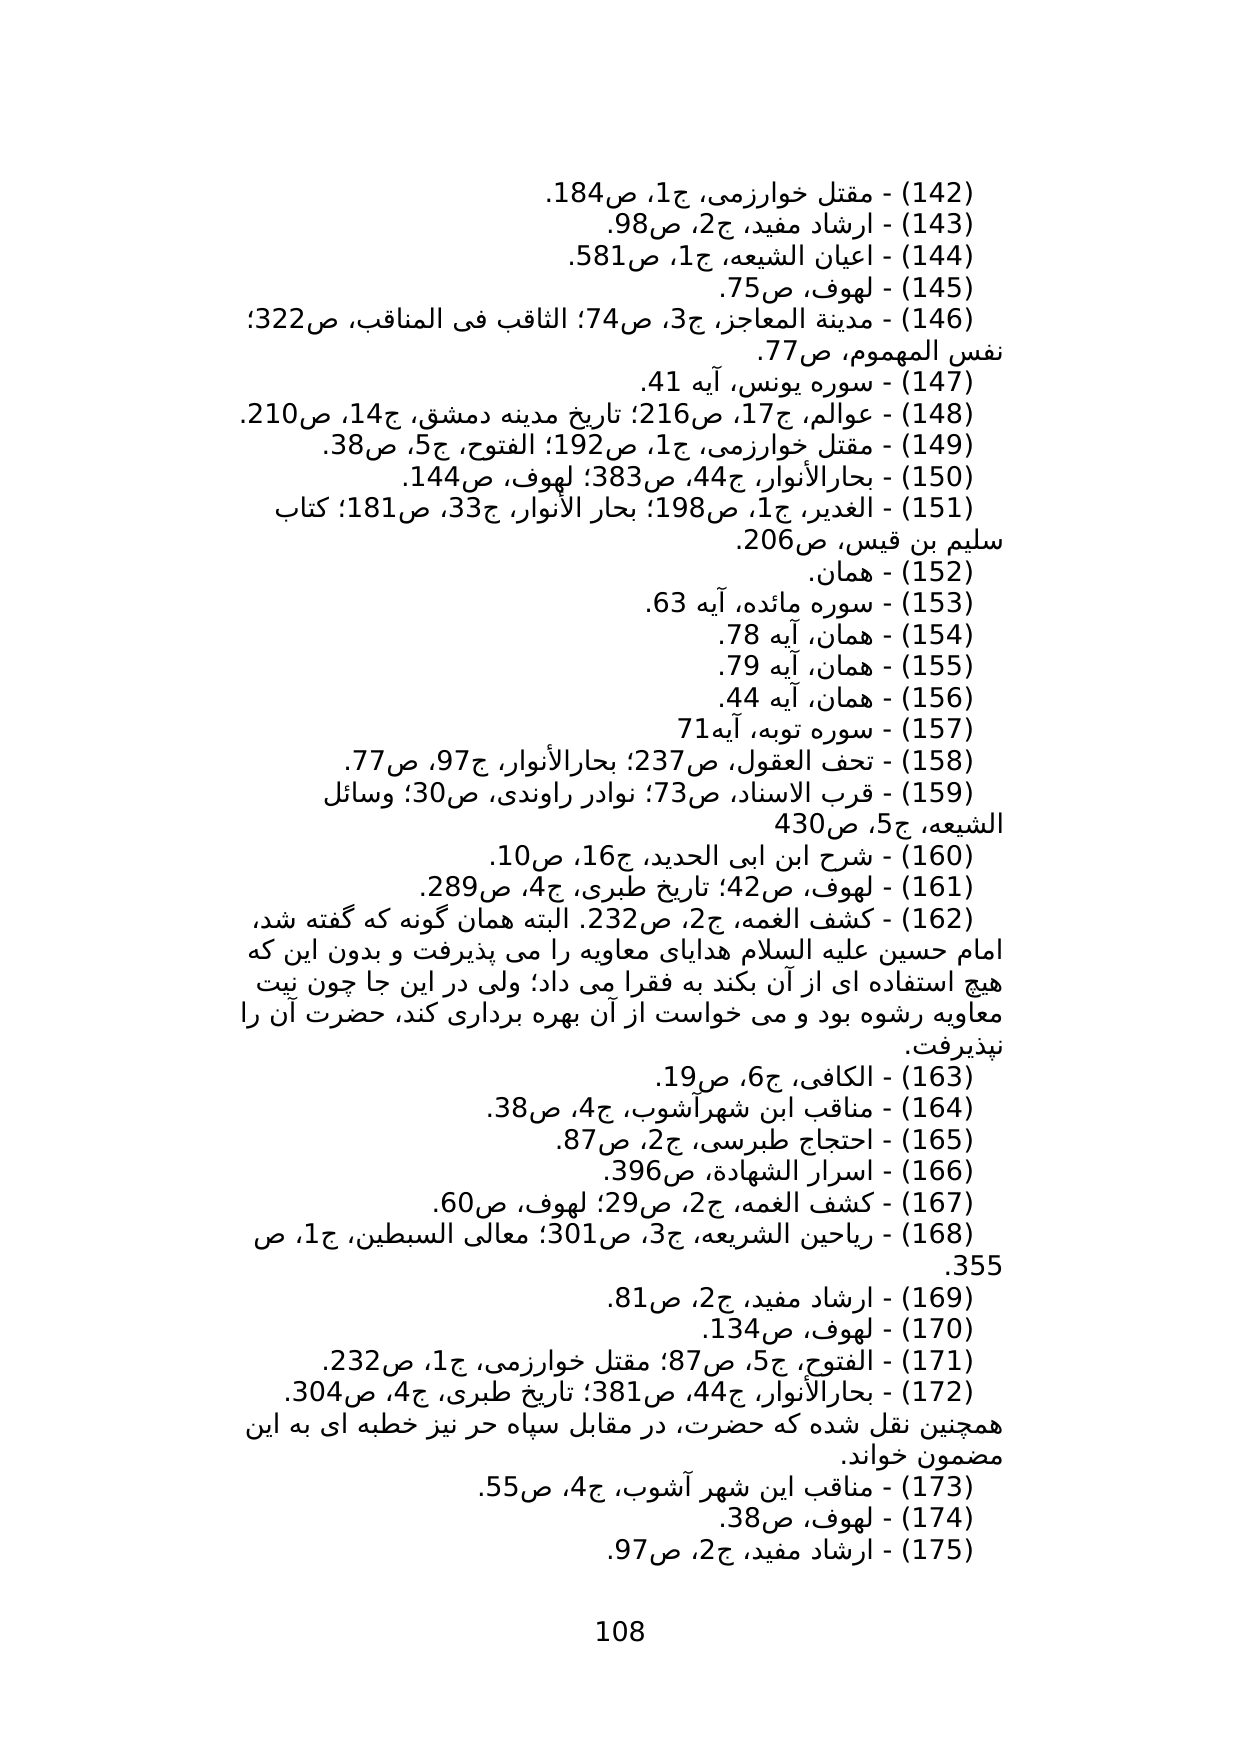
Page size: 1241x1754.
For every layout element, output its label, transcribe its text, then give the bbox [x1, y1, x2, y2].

text (173) - مناقب این شهر آشوب، ج4، ص55. [236, 1471, 1004, 1503]
text (164) - مناقب ابن شهرآشوب، ج4، ص38. [236, 1092, 1004, 1124]
text (172) - بحارالأنوار، ج44، ص381؛ تاریخ طبری، ج4، ص304. همچنین نقل شده که حضرت، در مقابل سپاه حر نیز خطبه ای به این مضمون خواند. [236, 1377, 1004, 1471]
text (147) - سوره یونس، آیه 41. [236, 367, 1004, 398]
text (165) - احتجاج طبرسی، ج2، ص87. [236, 1124, 1004, 1156]
text (146) - مدینة المعاجز، ج3، ص74؛ الثاقب فی المناقب، ص322؛ نفس المهموم، ص77. [236, 303, 1004, 367]
text (168) - ریاحین الشریعه، ج3، ص301؛ معالی السبطین، ج1، ص355. [236, 1219, 1004, 1282]
text (175) - ارشاد مفید، ج2، ص97. [236, 1534, 1004, 1566]
text (157) - سوره توبه، آیه71 [236, 714, 1004, 745]
text (166) - اسرار الشهادة، ص396. [236, 1156, 1004, 1187]
text (148) - عوالم، ج17، ص216؛ تاریخ مدینه دمشق، ج14، ص210. [236, 398, 1004, 430]
text (169) - ارشاد مفید، ج2، ص81. [236, 1282, 1004, 1313]
text (156) - همان، آیه 44. [236, 682, 1004, 714]
text (155) - همان، آیه 79. [236, 651, 1004, 682]
text (153) - سوره مائده، آیه 63. [236, 587, 1004, 619]
text (161) - لهوف، ص42؛ تاریخ طبری، ج4، ص289. [236, 872, 1004, 903]
text (167) - کشف الغمه، ج2، ص29؛ لهوف، ص60. [236, 1187, 1004, 1219]
text (171) - الفتوح، ج5، ص87؛ مقتل خوارزمی، ج1، ص232. [236, 1345, 1004, 1377]
text (174) - لهوف، ص38. [236, 1503, 1004, 1534]
text (159) - قرب الاسناد، ص73؛ نوادر راوندی، ص30؛ وسائل الشیعه، ج5، ص430 [236, 777, 1004, 840]
text (163) - الکافی، ج6، ص19. [236, 1061, 1004, 1092]
text (154) - همان، آیه 78. [236, 619, 1004, 651]
text (162) - کشف الغمه، ج2، ص232. البته همان گونه که گفته شد، امام حسین علیه السلام هدایای معاویه را می پذیرفت و بدون این که هیچ استفاده ای از آن بکند به فقرا می داد؛ ولی در این جا چون نیت معاویه رشوه بود و می خواست از آن بهره برداری کند، حضرت آن را نپذیرفت. [236, 903, 1004, 1061]
text (143) - ارشاد مفید، ج2، ص98. [236, 209, 1004, 240]
text (170) - لهوف، ص134. [236, 1313, 1004, 1345]
text (142) - مقتل خوارزمی، ج1، ص184. [236, 177, 1004, 209]
text (150) - بحارالأنوار، ج44، ص383؛ لهوف، ص144. [236, 461, 1004, 493]
text (158) - تحف العقول، ص237؛ بحارالأنوار، ج97، ص77. [236, 745, 1004, 777]
text (151) - الغدیر، ج1، ص198؛ بحار الأنوار، ج33، ص181؛ کتاب سلیم بن قیس، ص206. [236, 493, 1004, 556]
text (144) - اعیان الشیعه، ج1، ص581. [236, 240, 1004, 272]
text (149) - مقتل خوارزمی، ج1، ص192؛ الفتوح، ج5، ص38. [236, 430, 1004, 461]
text (145) - لهوف، ص75. [236, 272, 1004, 303]
text (160) - شرح ابن ابی الحدید، ج16، ص10. [236, 840, 1004, 872]
text (152) - همان. [236, 556, 1004, 587]
